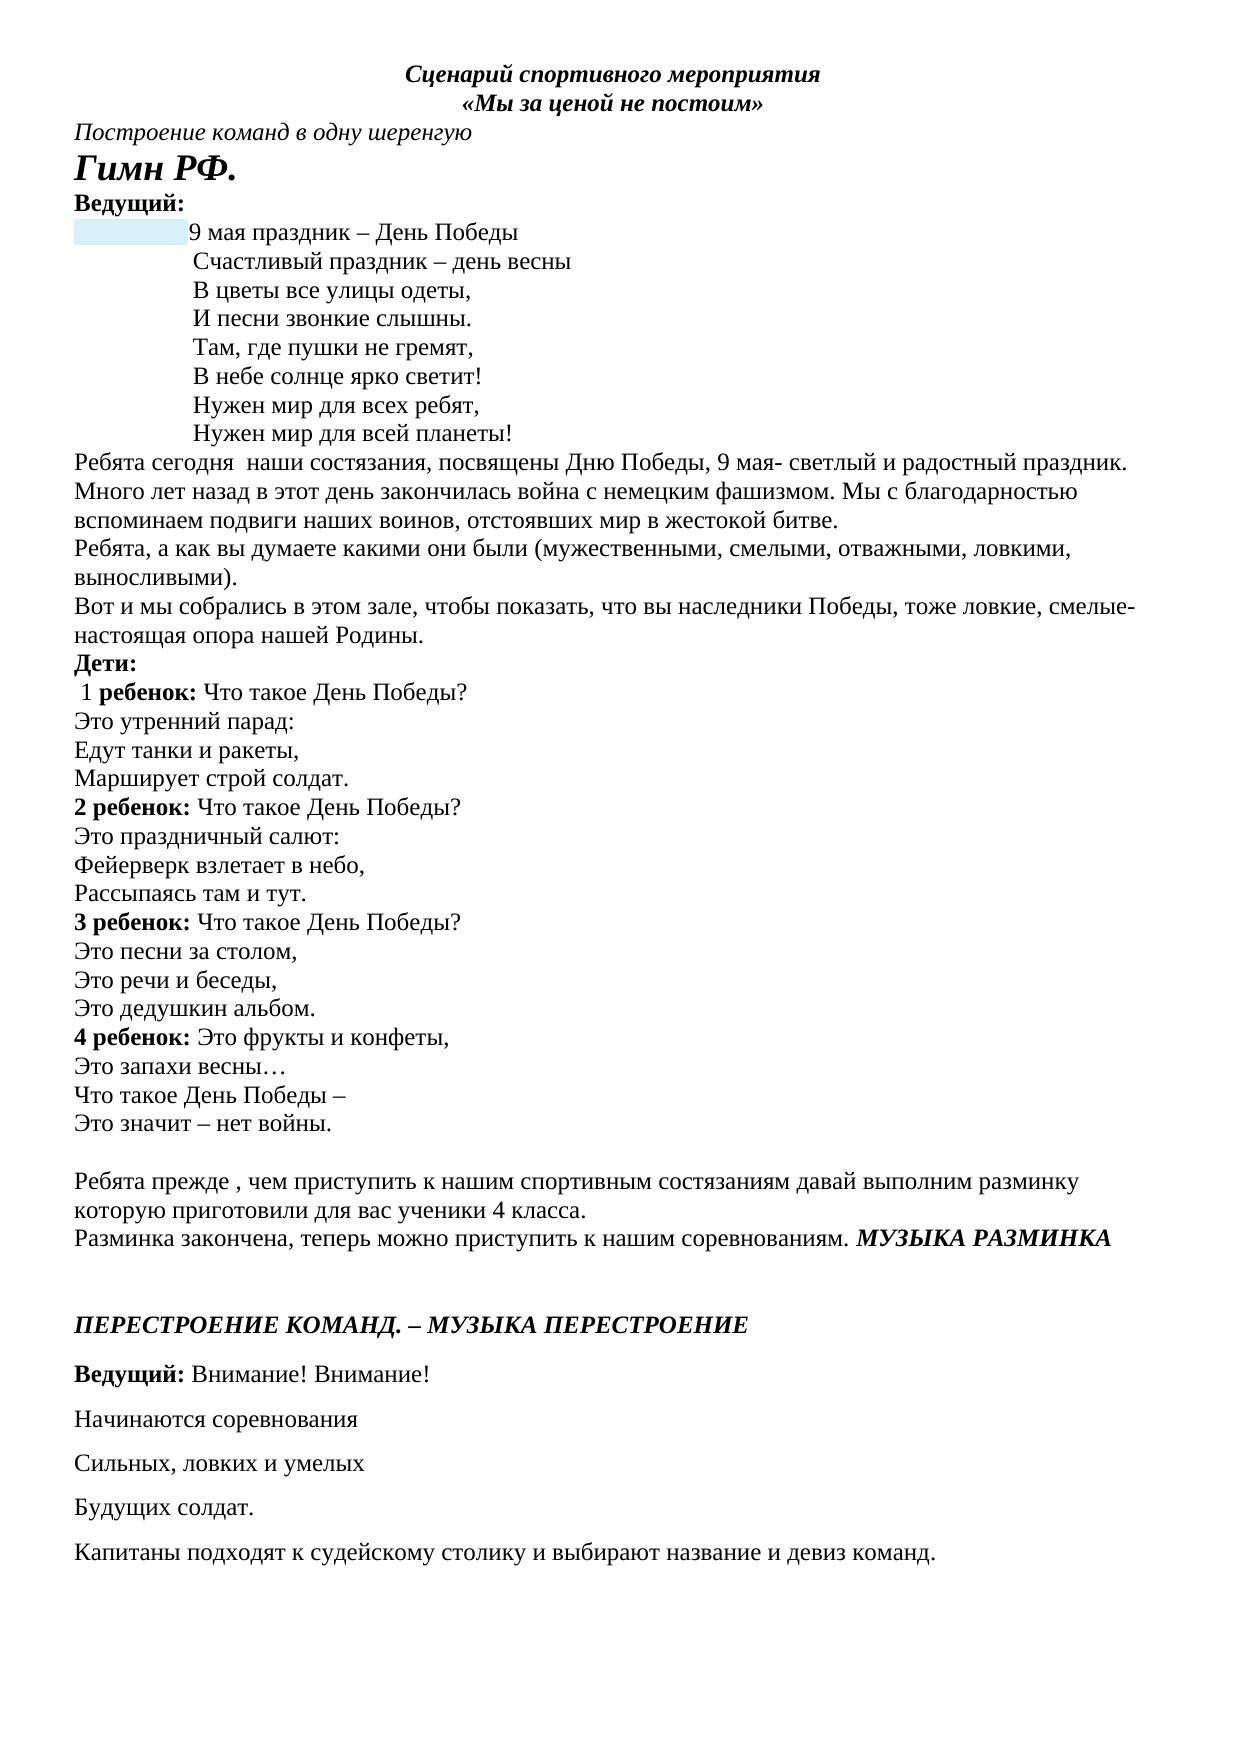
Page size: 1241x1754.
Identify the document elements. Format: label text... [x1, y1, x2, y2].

text 1 ребенок: Что такое День Победы? Это утренний парад: Едут танки и ракеты, Марширует строй солдат. 2 ребенок: Что такое День Победы? Это праздничный салют: Фейерверк взлетает в небо, Рассыпаясь там и тут. 3 ребенок: Что такое День Победы? Это песни за столом, Это речи и беседы, Это дедушкин альбом. 4 ребенок: Это фрукты и конфеты, Это запахи весны… Что такое День Победы – Это значит – нет войны. [74, 677, 1152, 1137]
text Построение команд в одну шеренгую [74, 117, 1152, 145]
text 9 мая праздник – День Победы Счастливый праздник – день весны В цветы все улицы одеты, И песни звонкие слышны. Там, где пушки не гремят, В небе солнце ярко светит! Нужен мир для всех ребят, Нужен мир для всей планеты! [74, 217, 1152, 447]
text Ведущий: Внимание! Внимание! [74, 1359, 1152, 1388]
text Капитаны подходят к судейскому столику и выбирают название и девиз команд. [74, 1537, 1152, 1566]
text Будущих солдат. [74, 1492, 1152, 1521]
text Разминка закончена, теперь можно приступить к нашим соревнованиям. МУЗЫКА РАЗМИНКА [74, 1223, 1152, 1252]
text Вот и мы собрались в этом зале, чтобы показать, что вы наследники Победы, тоже ловкие, смелые- настоящая опора нашей Родины. [74, 591, 1152, 648]
text ПЕРЕСТРОЕНИЕ КОМАНД. – МУЗЫКА ПЕРЕСТРОЕНИЕ [74, 1310, 1152, 1338]
text Сценарий спортивного мероприятия [74, 59, 1152, 88]
text Гимн РФ. [74, 145, 1152, 188]
text Сильных, ловких и умелых [74, 1448, 1152, 1477]
text Ребята прежде , чем приступить к нашим спортивным состязаниям давай выполним разминку которую приготовили для вас ученики 4 класса. [74, 1166, 1152, 1223]
text Ребята, а как вы думаете какими они были (мужественными, смелыми, отважными, ловкими, выносливыми). [74, 533, 1152, 591]
text «Мы за ценой не постоим» [74, 88, 1152, 117]
text Начинаются соревнования [74, 1404, 1152, 1432]
text Ведущий: [74, 188, 1152, 217]
text Ребята сегодня наши состязания, посвящены Дню Победы, 9 мая- светлый и радостный праздник. Много лет назад в этот день закончилась война с немецким фашизмом. Мы с благодарностью вспоминаем подвиги наших воинов, отстоявших мир в жестокой битве. [74, 447, 1152, 533]
text Дети: [74, 648, 1152, 677]
